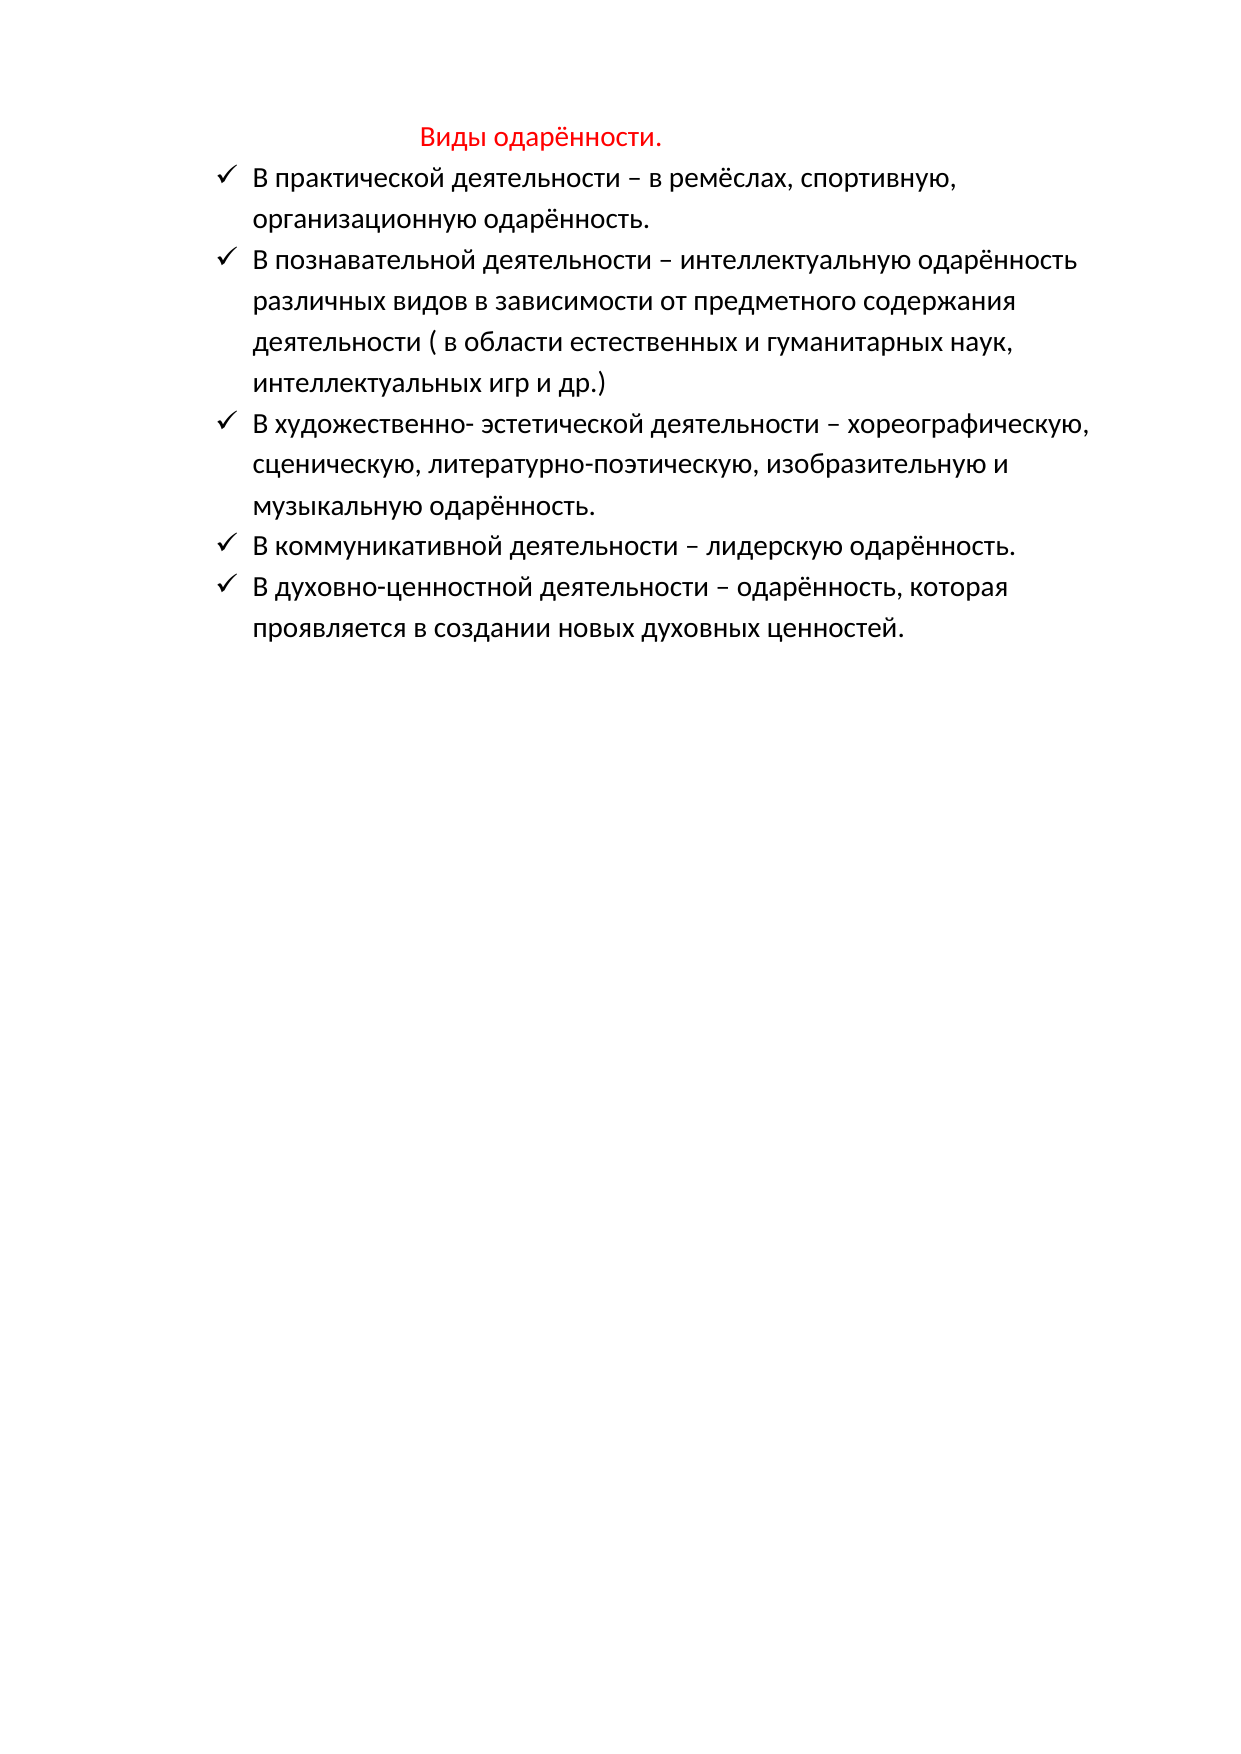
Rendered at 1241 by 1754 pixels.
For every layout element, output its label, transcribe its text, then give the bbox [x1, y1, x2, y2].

list В духовно-ценностной деятельности – одарённость, которая проявляется в создании новых духовных ценностей. [215, 568, 1152, 645]
list В практической деятельности – в ремёслах, спортивную, организационную одарённость. [215, 159, 1152, 236]
list В познавательной деятельности – интеллектуальную одарённость различных видов в зависимости от предметного содержания деятельности ( в области естественных и гуманитарных наук, интеллектуальных игр и др.) [215, 241, 1152, 399]
list В коммуникативной деятельности – лидерскую одарённость. [215, 527, 1152, 563]
list В художественно- эстетической деятельности – хореографическую, сценическую, литературно-поэтическую, изобразительную и музыкальную одарённость. [215, 405, 1152, 522]
list Виды одарённости. [327, 118, 1152, 154]
